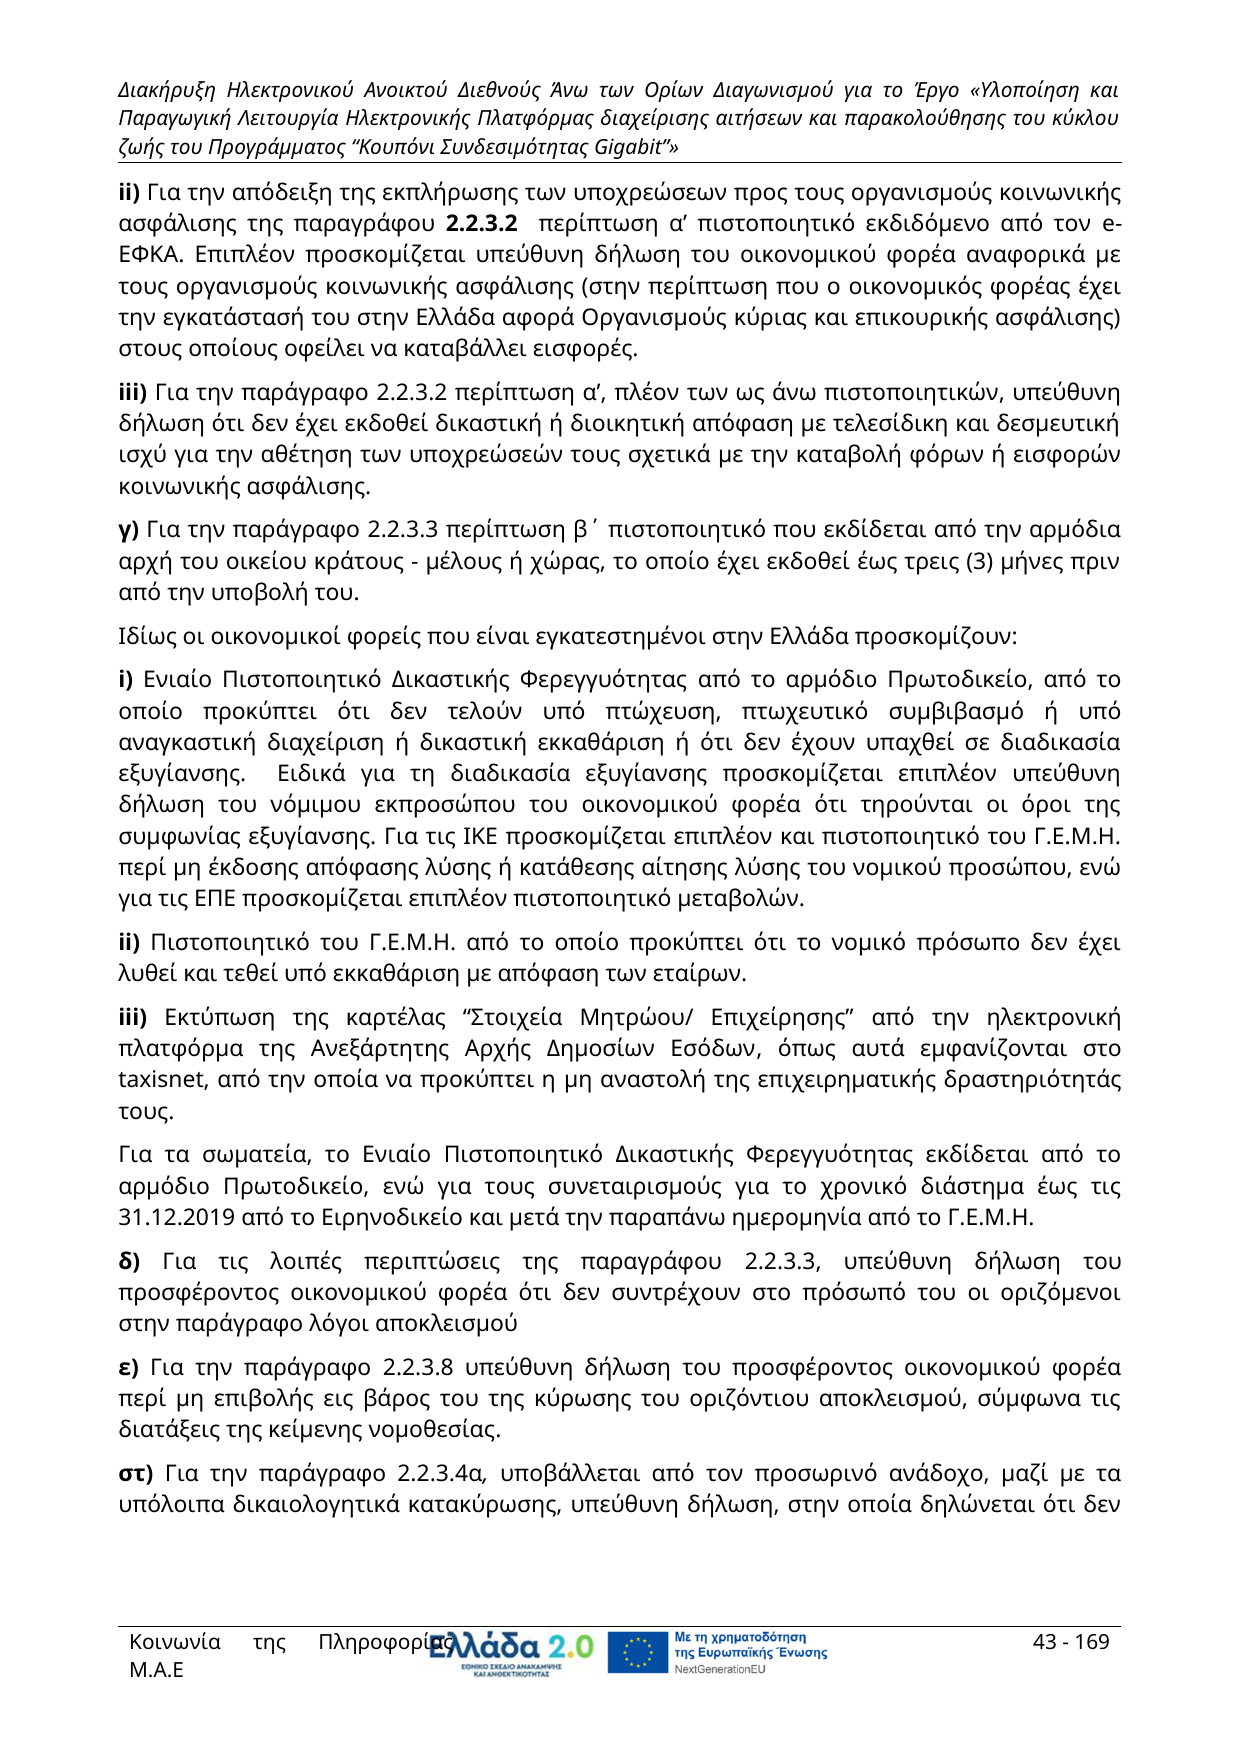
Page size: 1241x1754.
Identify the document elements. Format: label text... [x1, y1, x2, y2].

text i) Ενιαίο Πιστοποιητικό Δικαστικής Φερεγγυότητας από το αρμόδιο Πρωτοδικείο, από το οποίο προκύπτει ότι δεν τελούν υπό πτώχευση, πτωχευτικό συμβιβασμό ή υπό αναγκαστική διαχείριση ή δικαστική εκκαθάριση ή ότι δεν έχουν υπαχθεί σε διαδικασία εξυγίανσης. Ειδικά για τη διαδικασία εξυγίανσης προσκομίζεται επιπλέον υπεύθυνη δήλωση του νόμιμου εκπροσώπου του οικονομικού φορέα ότι τηρούνται οι όροι της συμφωνίας εξυγίανσης. Για τις ΙΚΕ προσκομίζεται επιπλέον και πιστοποιητικό του Γ.Ε.Μ.Η. περί μη έκδοσης απόφασης λύσης ή κατάθεσης αίτησης λύσης του νομικού προσώπου, ενώ για τις ΕΠΕ προσκομίζεται επιπλέον πιστοποιητικό μεταβολών. [118, 663, 1122, 913]
text ii) Για την απόδειξη της εκπλήρωσης των υποχρεώσεων προς τους οργανισμούς κοινωνικής ασφάλισης της παραγράφου 2.2.3.2 περίπτωση α’ πιστοποιητικό εκδιδόμενο από τον e-ΕΦΚΑ. Επιπλέον προσκομίζεται υπεύθυνη δήλωση του οικονομικού φορέα αναφορικά με τους οργανισμούς κοινωνικής ασφάλισης (στην περίπτωση που ο οικονομικός φορέας έχει την εγκατάστασή του στην Ελλάδα αφορά Οργανισμούς κύριας και επικουρικής ασφάλισης) στους οποίους οφείλει να καταβάλλει εισφορές. [118, 176, 1122, 363]
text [118, 1457, 1122, 1520]
text iii) Εκτύπωση της καρτέλας “Στοιχεία Μητρώου/ Επιχείρησης” από την ηλεκτρονική πλατφόρμα της Ανεξάρτητης Αρχής Δημοσίων Εσόδων, όπως αυτά εμφανίζονται στο taxisnet, από την οποία να προκύπτει η μη αναστολή της επιχειρηματικής δραστηριότητάς τους. [118, 1001, 1122, 1126]
text Για τα σωματεία, το Ενιαίο Πιστοποιητικό Δικαστικής Φερεγγυότητας εκδίδεται από το αρμόδιο Πρωτοδικείο, ενώ για τους συνεταιρισμούς για το χρονικό διάστημα έως τις 31.12.2019 από το Ειρηνοδικείο και μετά την παραπάνω ημερομηνία από το Γ.Ε.Μ.Η. [118, 1138, 1122, 1232]
text Ιδίως οι οικονομικοί φορείς που είναι εγκατεστημένοι στην Ελλάδα προσκομίζουν: [118, 620, 1122, 651]
picture [427, 1627, 834, 1678]
text ii) Πιστοποιητικό του Γ.Ε.Μ.Η. από το οποίο προκύπτει ότι το νομικό πρόσωπο δεν έχει λυθεί και τεθεί υπό εκκαθάριση με απόφαση των εταίρων. [118, 926, 1122, 988]
text iii) Για την παράγραφο 2.2.3.2 περίπτωση α’, πλέον των ως άνω πιστοποιητικών, υπεύθυνη δήλωση ότι δεν έχει εκδοθεί δικαστική ή διοικητική απόφαση με τελεσίδικη και δεσμευτική ισχύ για την αθέτηση των υποχρεώσεών τους σχετικά με την καταβολή φόρων ή εισφορών κοινωνικής ασφάλισης. [118, 376, 1122, 501]
text δ) Για τις λοιπές περιπτώσεις της παραγράφου 2.2.3.3, υπεύθυνη δήλωση του προσφέροντος οικονομικού φορέα ότι δεν συντρέχουν στο πρόσωπό του οι οριζόμενοι στην παράγραφο λόγοι αποκλεισμού [118, 1245, 1122, 1338]
text γ) Για την παράγραφο 2.2.3.3 περίπτωση β΄ πιστοποιητικό που εκδίδεται από την αρμόδια αρχή του οικείου κράτους - μέλους ή χώρας, το οποίο έχει εκδοθεί έως τρεις (3) μήνες πριν από την υποβολή του. [118, 513, 1122, 607]
text ε) Για την παράγραφο 2.2.3.8 υπεύθυνη δήλωση του προσφέροντος οικονομικού φορέα περί μη επιβολής εις βάρος του της κύρωσης του οριζόντιου αποκλεισμού, σύμφωνα τις διατάξεις της κείμενης νομοθεσίας. [118, 1351, 1122, 1445]
